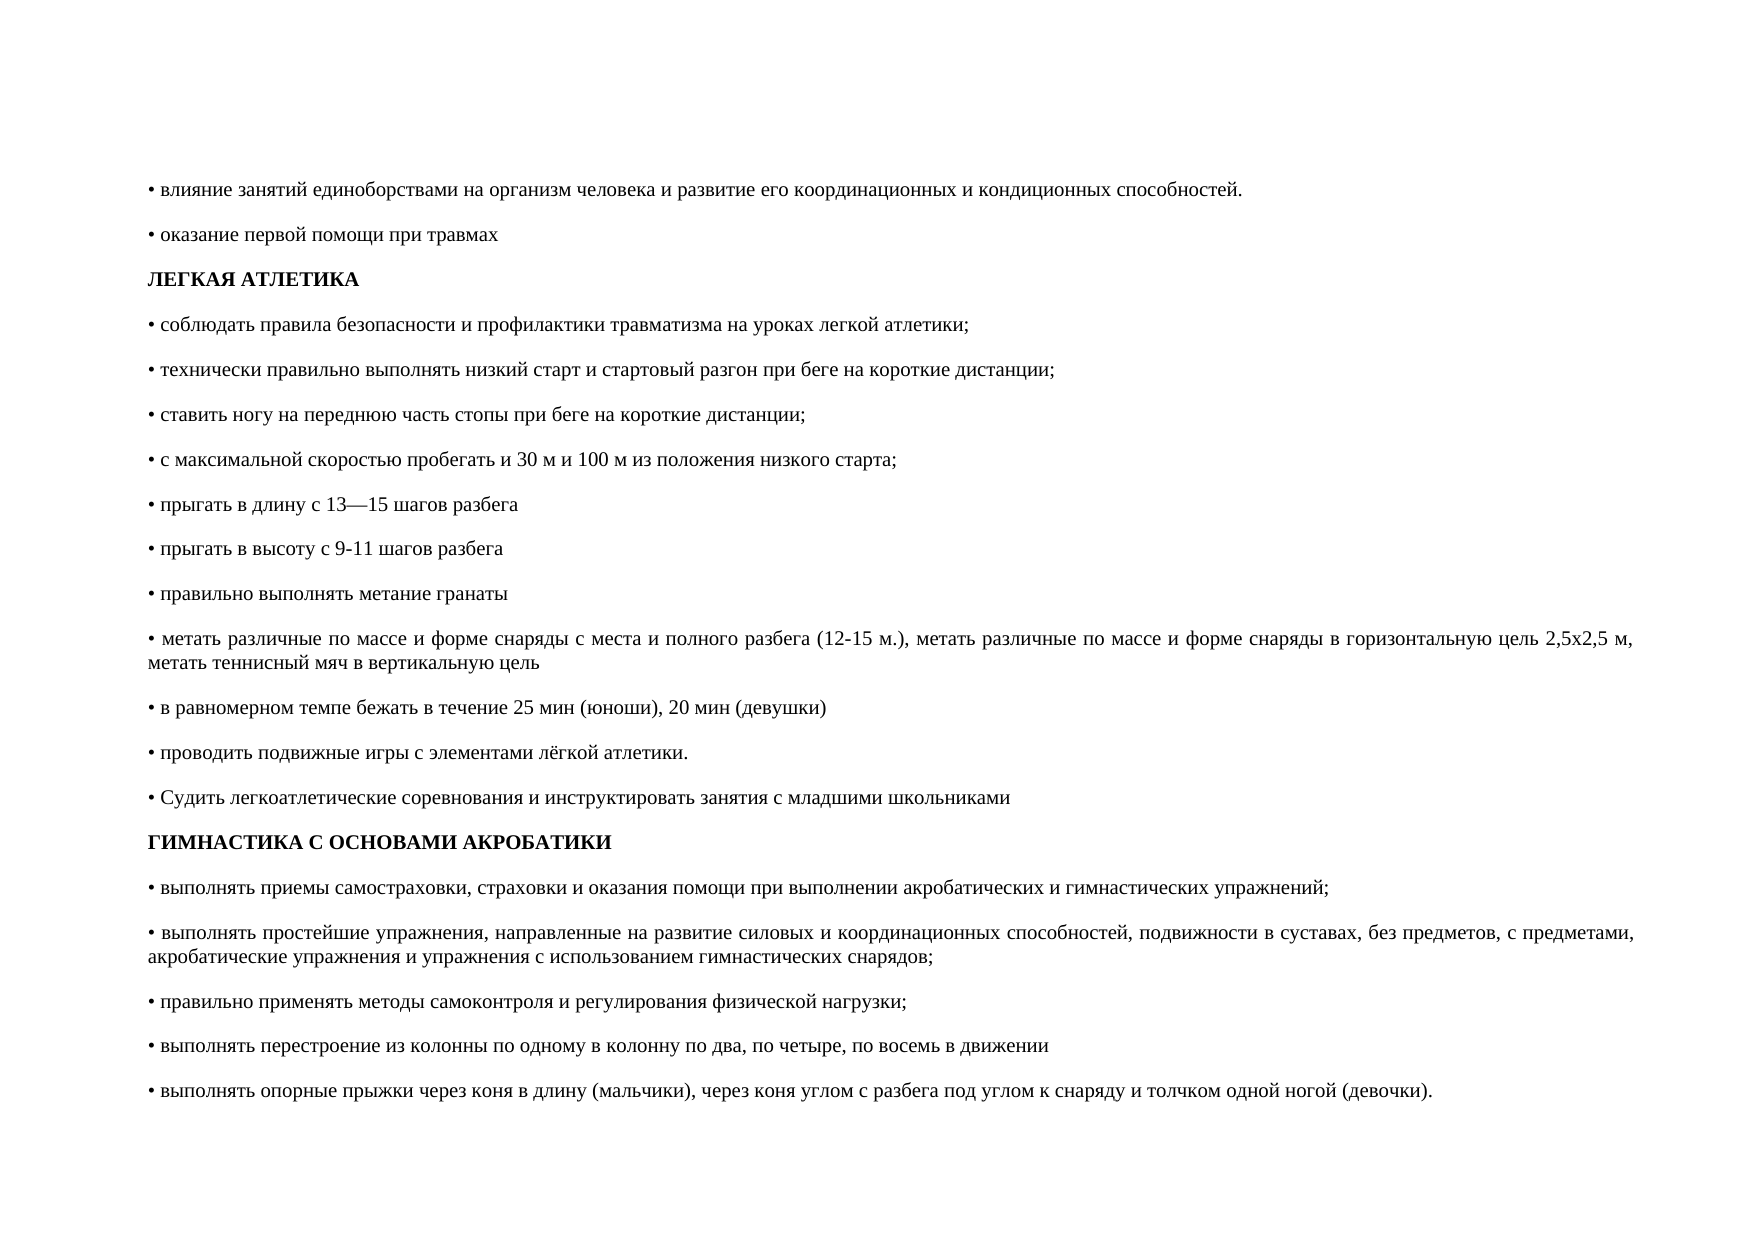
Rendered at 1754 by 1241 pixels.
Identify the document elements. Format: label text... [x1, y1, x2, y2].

text • соблюдать правила безопасности и профилактики травматизма на уроках легкой атлетики; [148, 312, 1636, 336]
text • правильно выполнять метание гранаты [148, 581, 1636, 605]
text ГИМНАСТИКА С ОСНОВАМИ АКРОБАТИКИ [148, 830, 1636, 854]
text • метать различные по массе и форме снаряды с места и полного разбега (12-15 м.), метать различные по массе и форме снаряды в горизонтальную цель 2,5х2,5 м, метать теннисный мяч в вертикальную цель [148, 626, 1636, 674]
text • влияние занятий единоборствами на организм человека и развитие его координационных и кондиционных способностей. [148, 177, 1636, 201]
text • выполнять опорные прыжки через коня в длину (мальчики), через коня углом с разбега под углом к снаряду и толчком одной ногой (девочки). [148, 1078, 1636, 1102]
text ЛЕГКАЯ АТЛЕТИКА [148, 267, 1636, 291]
text • проводить подвижные игры с элементами лёгкой атлетики. [148, 740, 1636, 764]
text • Судить легкоатлетические соревнования и инструктировать занятия с младшими школьниками [148, 785, 1636, 809]
text • с максимальной скоростью пробегать и 30 м и 100 м из положения низкого старта; [148, 447, 1636, 471]
text • технически правильно выполнять низкий старт и стартовый разгон при беге на короткие дистанции; [148, 357, 1636, 381]
text • выполнять простейшие упражнения, направленные на развитие силовых и координационных способностей, подвижности в суставах, без предметов, с предметами, акробатические упражнения и упражнения с использованием гимнастических снарядов; [148, 919, 1636, 968]
text • выполнять приемы самостраховки, страховки и оказания помощи при выполнении акробатических и гимнастических упражнений; [148, 875, 1636, 899]
text • правильно применять методы самоконтроля и регулирования физической нагрузки; [148, 988, 1636, 1013]
text • прыгать в высоту с 9-11 шагов разбега [148, 536, 1636, 560]
text • в равномерном темпе бежать в течение 25 мин (юноши), 20 мин (девушки) [148, 695, 1636, 719]
text • оказание первой помощи при травмах [148, 222, 1636, 246]
text • ставить ногу на переднюю часть стопы при беге на короткие дистанции; [148, 402, 1636, 426]
text • прыгать в длину с 13—15 шагов разбега [148, 491, 1636, 516]
text • выполнять перестроение из колонны по одному в колонну по два, по четыре, по восемь в движении [148, 1033, 1636, 1057]
